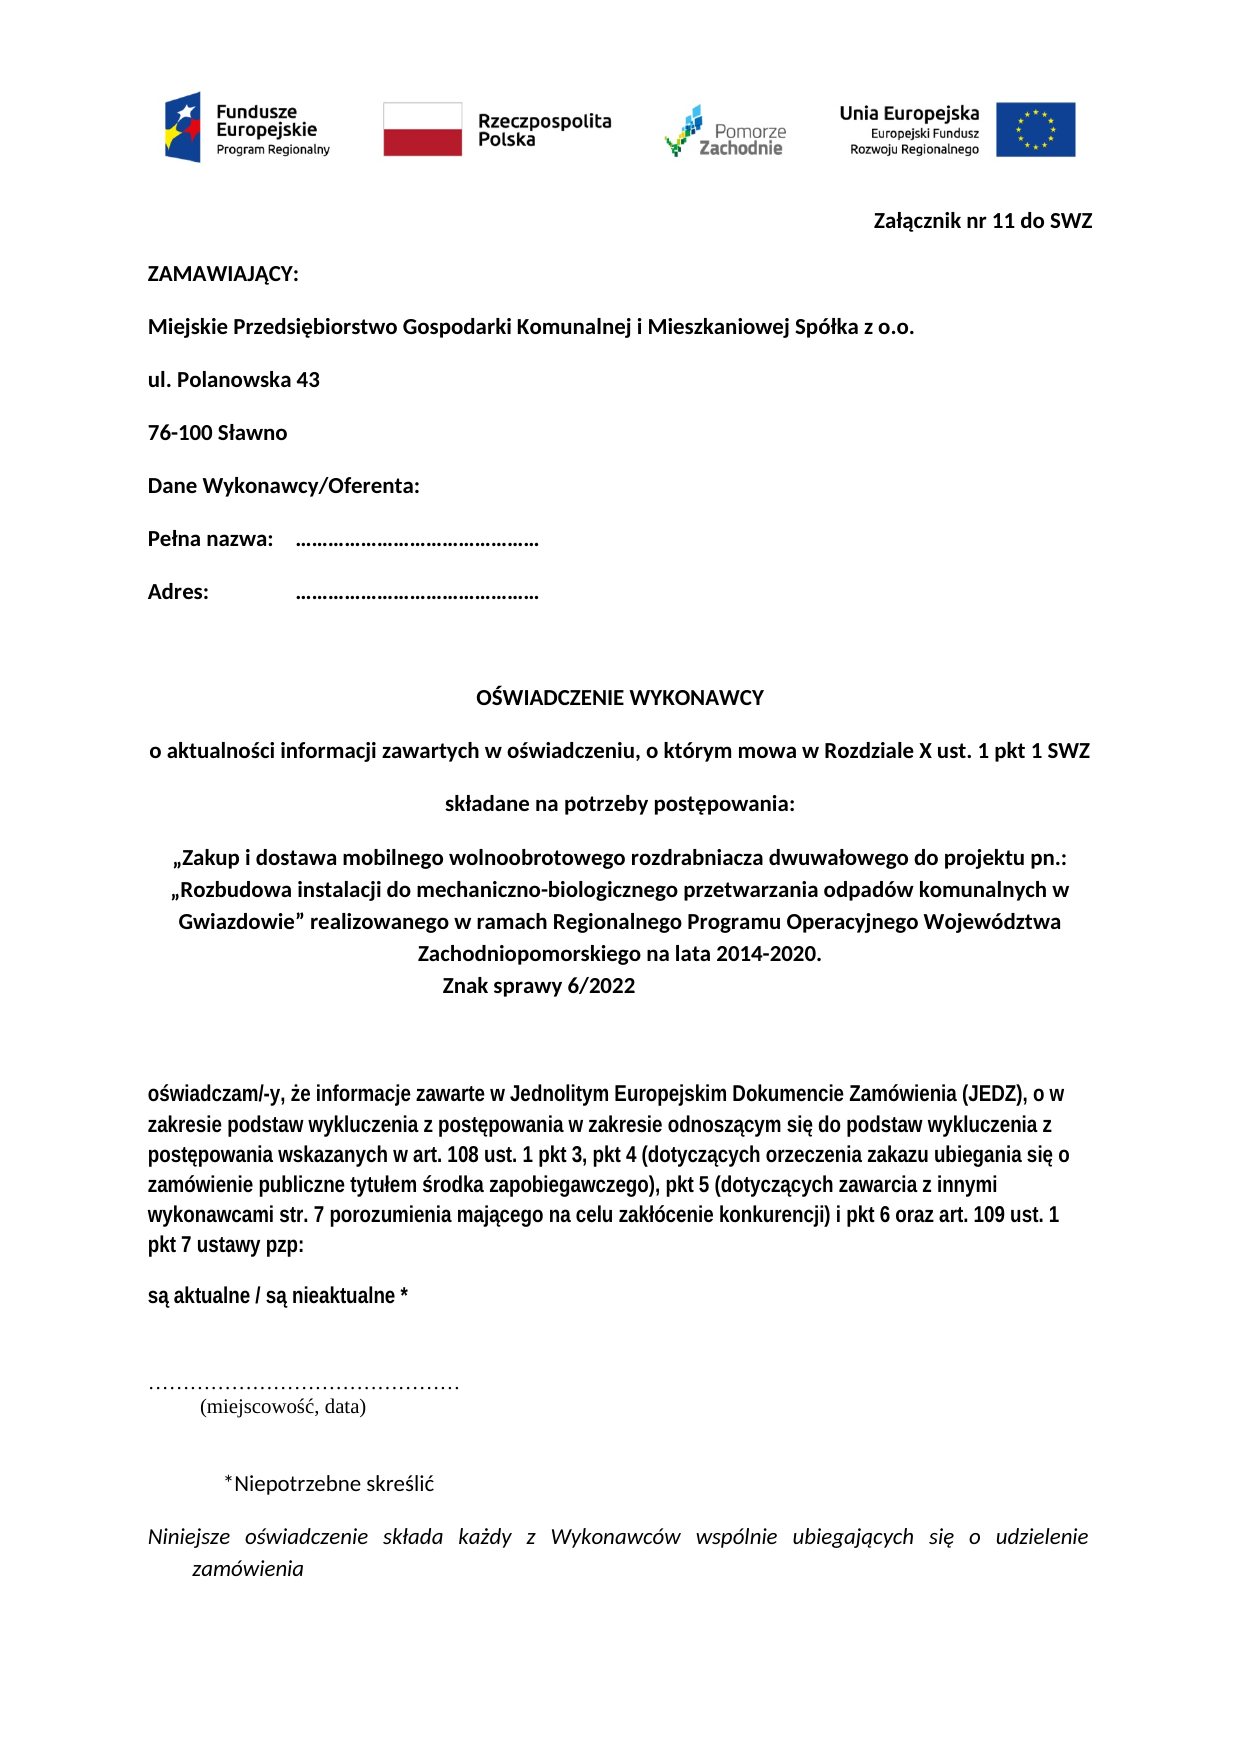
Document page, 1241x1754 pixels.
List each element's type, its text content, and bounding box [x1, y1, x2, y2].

text Pełna nazwa: ……………………………………… [148, 524, 1093, 552]
text oświadczam/-y, że informacje zawarte w Jednolitym Europejskim Dokumencie Zamówienia (JEDZ), o w zakresie podstaw wykluczenia z postępowania w zakresie odnoszącym się do podstaw wykluczenia z postępowania wskazanych w art. 108 ust. 1 pkt 3, pkt 4 (dotyczących orzeczenia zakazu ubiegania się o zamówienie publiczne tytułem środka zapobiegawczego), pkt 5 (dotyczących zawarcia z innymi wykonawcami str. 7 porozumienia mającego na celu zakłócenie konkurencji) i pkt 6 oraz art. 109 ust. 1 pkt 7 ustawy pzp: [148, 1080, 1093, 1258]
text 76-100 Sławno [148, 418, 1093, 446]
text Dane Wykonawcy/Oferenta: [148, 471, 1093, 499]
text Miejskie Przedsiębiorstwo Gospodarki Komunalnej i Mieszkaniowej Spółka z o.o. [148, 312, 1093, 340]
text (miejscowość, data) [148, 1394, 1093, 1418]
text są aktualne / są nieaktualne * [148, 1282, 1093, 1309]
text Niniejsze oświadczenie składa każdy z Wykonawców wspólnie ubiegających się o udzielenie zamówienia [148, 1522, 1093, 1582]
text Załącznik nr 11 do SWZ [148, 206, 1093, 234]
text OŚWIADCZENIE WYKONAWCY [148, 683, 1093, 712]
list *Niepotrzebne skreślić [223, 1469, 1093, 1497]
text o aktualności informacji zawartych w oświadczeniu, o którym mowa w Rozdziale X ust. 1 pkt 1 SWZ [148, 737, 1093, 764]
picture [147, 73, 1093, 180]
text Znak sprawy 6/2022 [443, 971, 1093, 999]
text „Zakup i dostawa mobilnego wolnoobrotowego rozdrabniacza dwuwałowego do projektu pn.: „Rozbudowa instalacji do mechaniczno-biologicznego przetwarzania odpadów komunalnych w Gwiazdowie” realizowanego w ramach Regionalnego Programu Operacyjnego Województwa Zachodniopomorskiego na lata 2014-2020. [148, 843, 1093, 967]
text ul. Polanowska 43 [148, 365, 1093, 393]
text Adres: ……………………………………… [148, 577, 1093, 606]
text składane na potrzeby postępowania: [148, 789, 1093, 818]
text ZAMAWIAJĄCY: [148, 259, 1093, 287]
text ……………………………………… [148, 1369, 1093, 1394]
